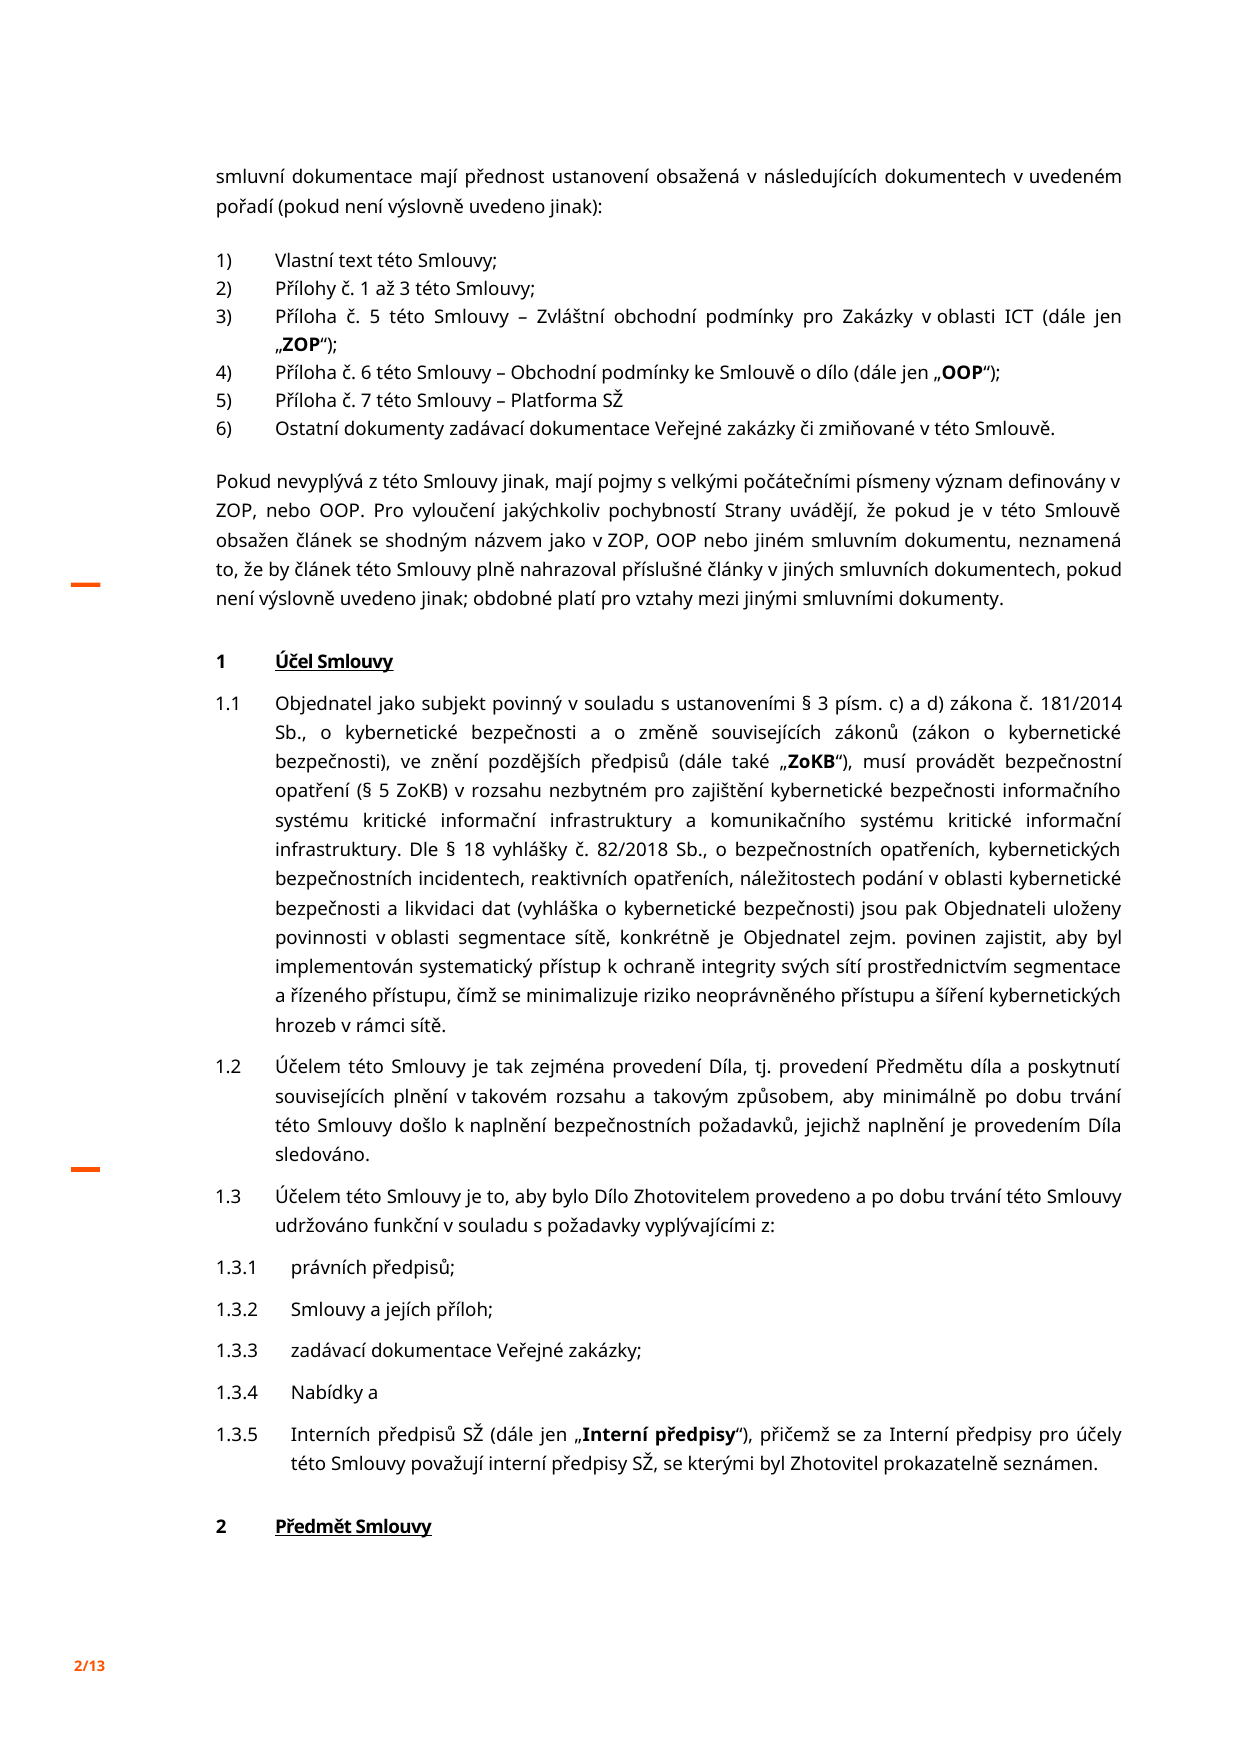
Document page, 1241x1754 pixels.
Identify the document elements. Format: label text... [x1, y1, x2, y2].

list Příloha č. 7 této Smlouvy – Platforma SŽ [216, 387, 1122, 413]
list Příloha č. 5 této Smlouvy – Zvláštní obchodní podmínky pro Zakázky v oblasti ICT (dále jen „ZOP“); [216, 303, 1122, 357]
list Přílohy č. 1 až 3 této Smlouvy; [216, 275, 1122, 301]
text Pokud nevyplývá z této Smlouvy jinak, mají pojmy s velkými počátečními písmeny význam definovány v ZOP, nebo OOP. Pro vyloučení jakýchkoliv pochybností Strany uvádějí, že pokud je v této Smlouvě obsažen článek se shodným názvem jako v ZOP, OOP nebo jiném smluvním dokumentu, neznamená to, že by článek této Smlouvy plně nahrazoval příslušné články v jiných smluvních dokumentech, pokud není výslovně uvedeno jinak; obdobné platí pro vztahy mezi jinými smluvními dokumenty. [216, 468, 1122, 611]
subtitle Interních předpisů SŽ (dále jen „Interní předpisy“), přičemž se za Interní předpisy pro účely této Smlouvy považují interní předpisy SŽ, se kterými byl Zhotovitel prokazatelně seznámen. [216, 1421, 1122, 1476]
subtitle Účelem této Smlouvy je to, aby bylo Dílo Zhotovitelem provedeno a po dobu trvání této Smlouvy udržováno funkční v souladu s požadavky vyplývajícími z: [215, 1183, 1122, 1238]
list Vlastní text této Smlouvy; [216, 247, 1122, 273]
subtitle Předmět Smlouvy [216, 1513, 1122, 1539]
subtitle Nabídky a [216, 1379, 1122, 1405]
subtitle zadávací dokumentace Veřejné zakázky; [216, 1338, 1122, 1363]
subtitle právních předpisů; [216, 1254, 1122, 1280]
list Příloha č. 6 této Smlouvy – Obchodní podmínky ke Smlouvě o dílo (dále jen „OOP“); [216, 359, 1122, 385]
subtitle Účel Smlouvy [216, 648, 1122, 674]
subtitle Smlouvy a jejích příloh; [216, 1296, 1122, 1322]
subtitle Objednatel jako subjekt povinný v souladu s ustanoveními § 3 písm. c) a d) zákona č. 181/2014 Sb., o kybernetické bezpečnosti a o změně souvisejících zákonů (zákon o kybernetické bezpečnosti), ve znění pozdějších předpisů (dále také „ZoKB“), musí provádět bezpečnostní opatření (§ 5 ZoKB) v rozsahu nezbytném pro zajištění kybernetické bezpečnosti informačního systému kritické informační infrastruktury a komunikačního systému kritické informační infrastruktury. Dle § 18 vyhlášky č. 82/2018 Sb., o bezpečnostních opatřeních, kybernetických bezpečnostních incidentech, reaktivních opatřeních, náležitostech podání v oblasti kybernetické bezpečnosti a likvidaci dat (vyhláška o kybernetické bezpečnosti) jsou pak Objednateli uloženy povinnosti v oblasti segmentace sítě, konkrétně je Objednatel zejm. povinen zajistit, aby byl implementován systematický přístup k ochraně integrity svých sítí prostřednictvím segmentace a řízeného přístupu, čímž se minimalizuje riziko neoprávněného přístupu a šíření kybernetických hrozeb v rámci sítě. [215, 690, 1122, 1037]
list Ostatní dokumenty zadávací dokumentace Veřejné zakázky či zmiňované v této Smlouvě. [216, 415, 1122, 441]
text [216, 164, 1122, 218]
subtitle Účelem této Smlouvy je tak zejména provedení Díla, tj. provedení Předmětu díla a poskytnutí souvisejících plnění v takovém rozsahu a takovým způsobem, aby minimálně po dobu trvání této Smlouvy došlo k naplnění bezpečnostních požadavků, jejichž naplnění je provedením Díla sledováno. [215, 1054, 1122, 1167]
